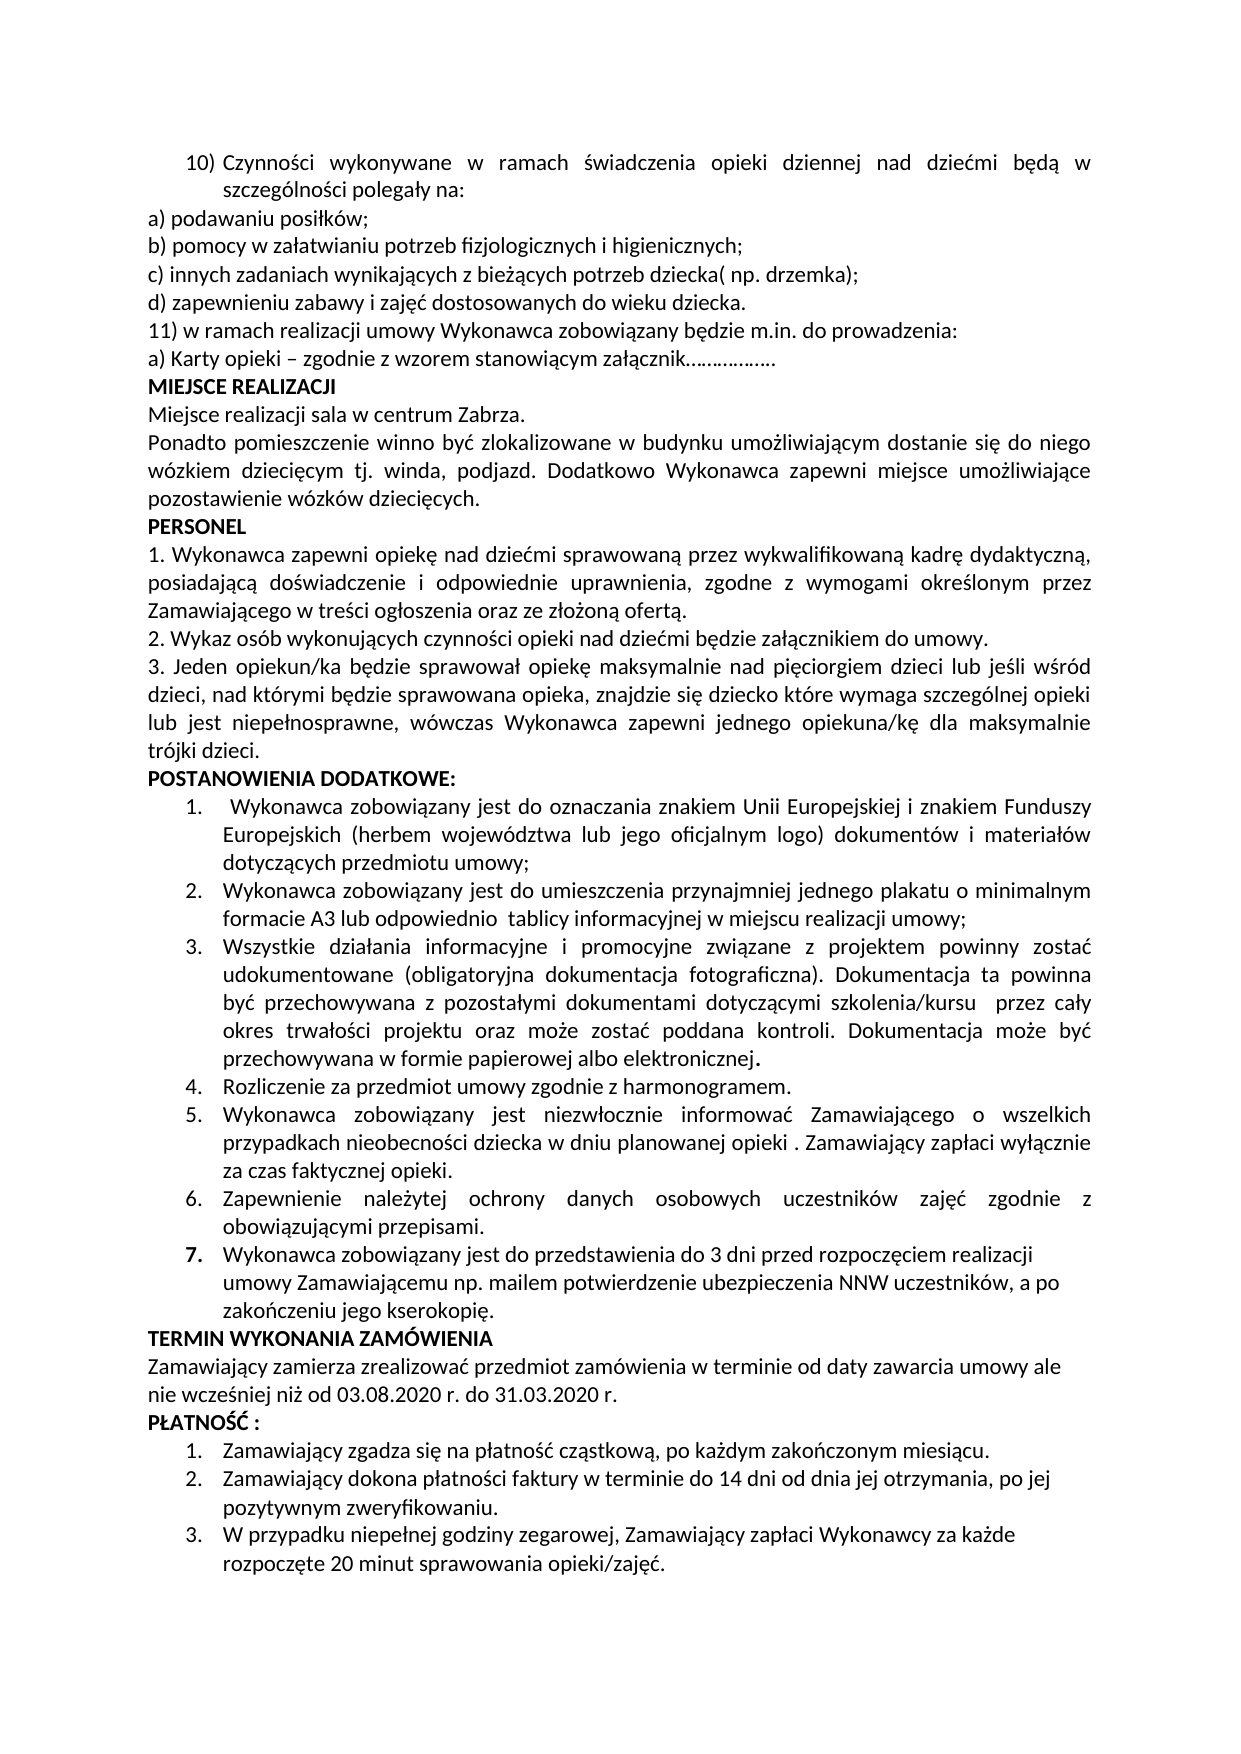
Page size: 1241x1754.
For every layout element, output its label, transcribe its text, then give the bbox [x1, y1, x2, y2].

list Czynności wykonywane w ramach świadczenia opieki dziennej nad dziećmi będą w szczególności polegały na: [185, 148, 1093, 204]
text 3. Jeden opiekun/ka będzie sprawował opiekę maksymalnie nad pięciorgiem dzieci lub jeśli wśród dzieci, nad którymi będzie sprawowana opieka, znajdzie się dziecko które wymaga szczególnej opieki lub jest niepełnosprawne, wówczas Wykonawca zapewni jednego opiekuna/kę dla maksymalnie trójki dzieci. [148, 652, 1093, 764]
text PŁATNOŚĆ : [148, 1408, 1093, 1437]
text b) pomocy w załatwianiu potrzeb fizjologicznych i higienicznych; [148, 232, 1093, 260]
text c) innych zadaniach wynikających z bieżących potrzeb dziecka( np. drzemka); [148, 260, 1093, 288]
list Wykonawca zobowiązany jest do oznaczania znakiem Unii Europejskiej i znakiem Funduszy Europejskich (herbem województwa lub jego oficjalnym logo) dokumentów i materiałów dotyczących przedmiotu umowy; [185, 792, 1093, 876]
list Rozliczenie za przedmiot umowy zgodnie z harmonogramem. [185, 1072, 1093, 1100]
list Wszystkie działania informacyjne i promocyjne związane z projektem powinny zostać udokumentowane (obligatoryjna dokumentacja fotograficzna). Dokumentacja ta powinna być przechowywana z pozostałymi dokumentami dotyczącymi szkolenia/kursu przez cały okres trwałości projektu oraz może zostać poddana kontroli. Dokumentacja może być przechowywana w formie papierowej albo elektronicznej. [185, 932, 1093, 1072]
text d) zapewnieniu zabawy i zajęć dostosowanych do wieku dziecka. [148, 288, 1093, 316]
list Zapewnienie należytej ochrony danych osobowych uczestników zajęć zgodnie z obowiązującymi przepisami. [185, 1184, 1093, 1240]
text PERSONEL [148, 512, 1093, 540]
list Wykonawca zobowiązany jest do umieszczenia przynajmniej jednego plakatu o minimalnym formacie A3 lub odpowiednio tablicy informacyjnej w miejscu realizacji umowy; [185, 876, 1093, 932]
list Zamawiający dokona płatności faktury w terminie do 14 dni od dnia jej otrzymania, po jej pozytywnym zweryfikowaniu. [185, 1464, 1093, 1521]
list Zamawiający zgadza się na płatność cząstkową, po każdym zakończonym miesiącu. [185, 1437, 1093, 1464]
text MIEJSCE REALIZACJI [148, 372, 1093, 400]
text a) podawaniu posiłków; [148, 204, 1093, 232]
text POSTANOWIENIA DODATKOWE: [148, 764, 1093, 792]
list Wykonawca zobowiązany jest do przedstawienia do 3 dni przed rozpoczęciem realizacji umowy Zamawiającemu np. mailem potwierdzenie ubezpieczenia NNW uczestników, a po zakończeniu jego kserokopię. [185, 1240, 1093, 1324]
text Ponadto pomieszczenie winno być zlokalizowane w budynku umożliwiającym dostanie się do niego wózkiem dziecięcym tj. winda, podjazd. Dodatkowo Wykonawca zapewni miejsce umożliwiające pozostawienie wózków dziecięcych. [148, 428, 1093, 512]
text a) Karty opieki – zgodnie z wzorem stanowiącym załącznik…………….. [148, 344, 1093, 372]
list W przypadku niepełnej godziny zegarowej, Zamawiający zapłaci Wykonawcy za każde rozpoczęte 20 minut sprawowania opieki/zajęć. [185, 1521, 1093, 1577]
list Wykonawca zobowiązany jest niezwłocznie informować Zamawiającego o wszelkich przypadkach nieobecności dziecka w dniu planowanej opieki . Zamawiający zapłaci wyłącznie za czas faktycznej opieki. [185, 1100, 1093, 1184]
text TERMIN WYKONANIA ZAMÓWIENIA [148, 1324, 1093, 1352]
text 11) w ramach realizacji umowy Wykonawca zobowiązany będzie m.in. do prowadzenia: [148, 316, 1093, 344]
text Zamawiający zamierza zrealizować przedmiot zamówienia w terminie od daty zawarcia umowy ale nie wcześniej niż od 03.08.2020 r. do 31.03.2020 r. [148, 1352, 1093, 1408]
text 2. Wykaz osób wykonujących czynności opieki nad dziećmi będzie załącznikiem do umowy. [148, 624, 1093, 652]
text Miejsce realizacji sala w centrum Zabrza. [148, 400, 1093, 428]
text 1. Wykonawca zapewni opiekę nad dziećmi sprawowaną przez wykwalifikowaną kadrę dydaktyczną, posiadającą doświadczenie i odpowiednie uprawnienia, zgodne z wymogami określonym przez Zamawiającego w treści ogłoszenia oraz ze złożoną ofertą. [148, 540, 1093, 624]
